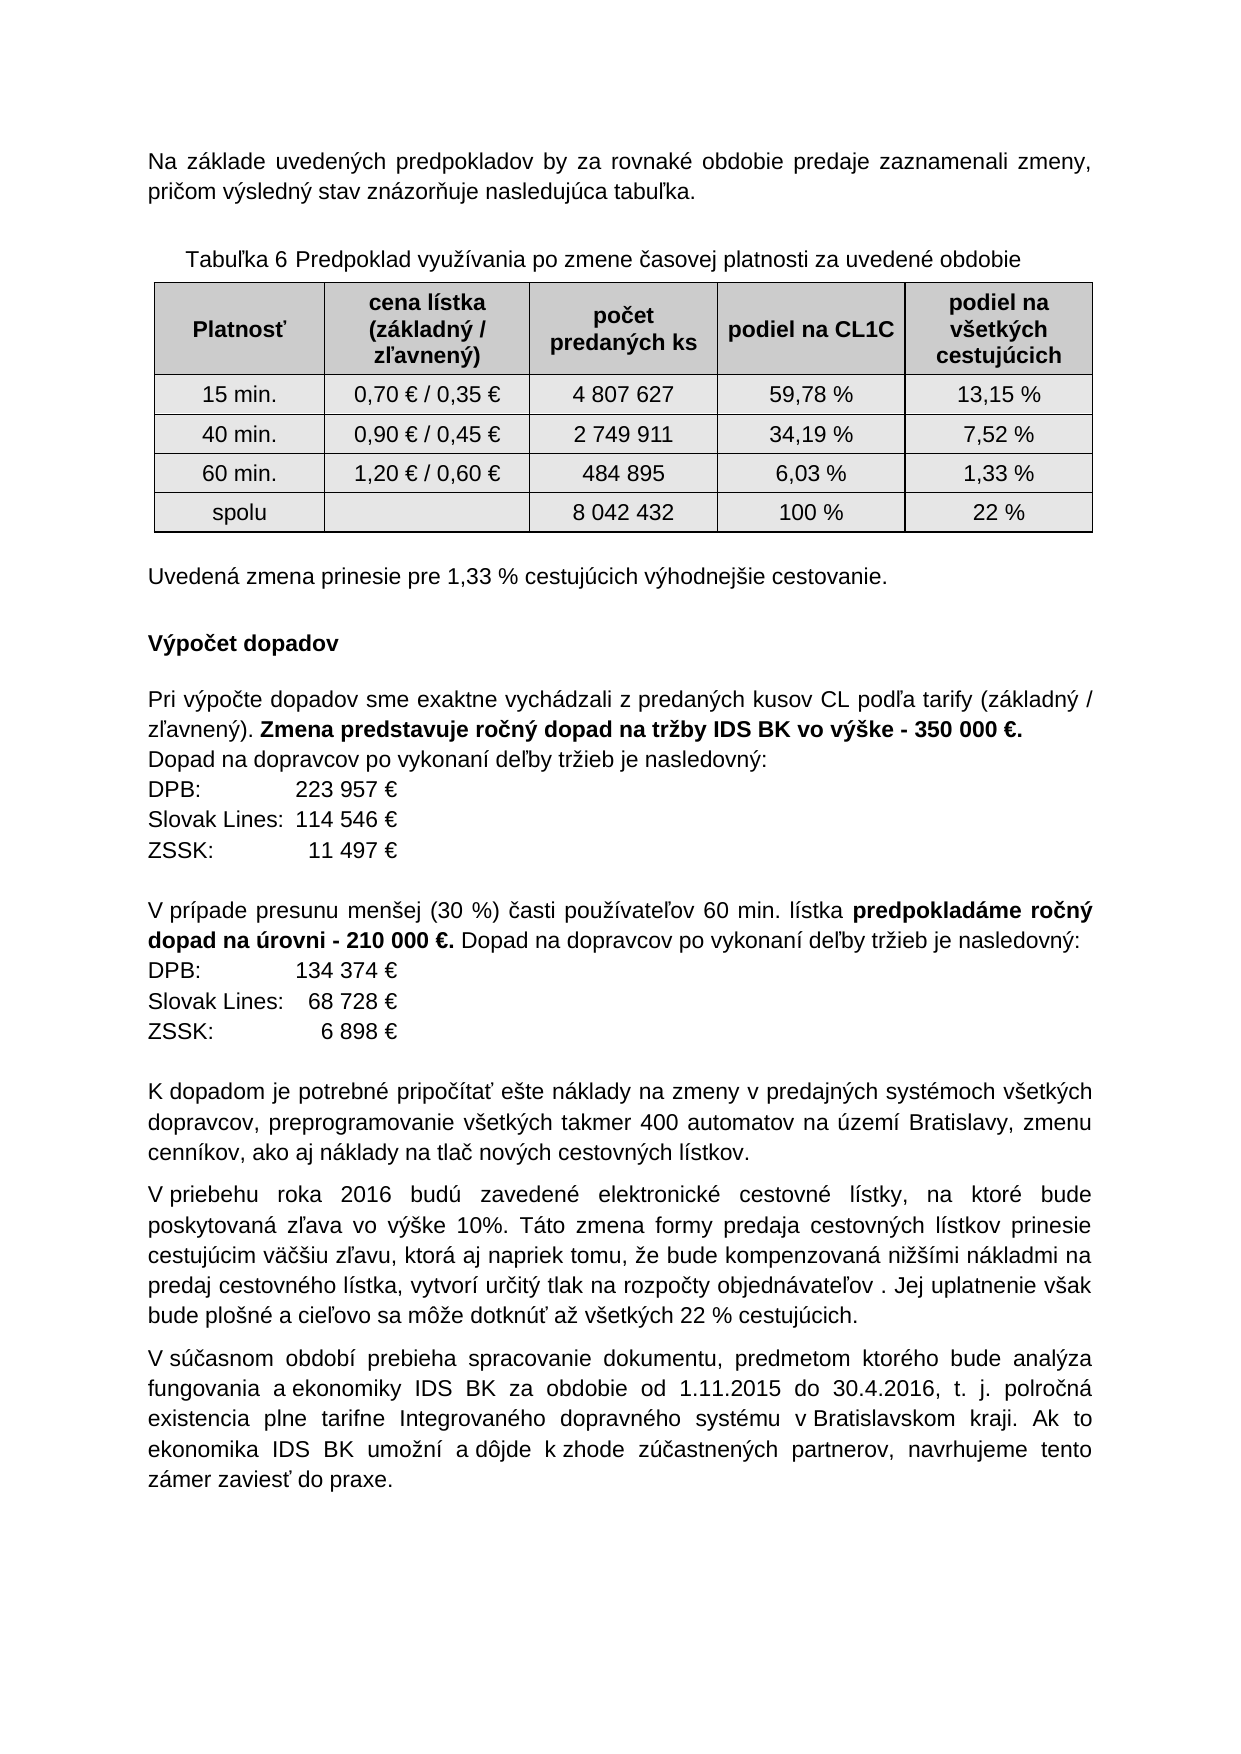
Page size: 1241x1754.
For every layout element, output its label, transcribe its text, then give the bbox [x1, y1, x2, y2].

table_cell 40 min. [155, 415, 324, 453]
table_header cena lístka (základný / zľavnený) [325, 283, 529, 374]
table_cell [325, 493, 529, 531]
text ZSSK: 11 497 € [148, 837, 1093, 863]
text V priebehu roka 2016 budú zavedené elektronické cestovné lístky, na ktoré bude poskytovaná zľava vo výške 10%. Táto zmena formy predaja cestovných lístkov prinesie cestujúcim väčšiu zľavu, ktorá aj napriek tomu, že bude kompenzovaná nižšími nákladmi na predaj cestovného lístka, vytvorí určitý tlak na rozpočty objednávateľov . Jej uplatnenie však bude plošné a cieľovo sa môže dotknúť až všetkých 22 % cestujúcich. [148, 1181, 1093, 1328]
table_cell 15 min. [155, 375, 324, 413]
text DPB: 134 374 € [148, 957, 1093, 984]
table_cell 6,03 % [718, 454, 904, 492]
text ZSSK: 6 898 € [148, 1018, 1093, 1044]
table_header Platnosť [155, 283, 324, 374]
table_cell 13,15 % [906, 375, 1092, 413]
table_cell 1,20 € / 0,60 € [325, 454, 529, 492]
table_cell 0,70 € / 0,35 € [325, 375, 529, 413]
table_header počet predaných ks [530, 283, 717, 374]
table_header podiel na CL1C [718, 283, 904, 374]
table_cell spolu [155, 493, 324, 531]
table_header podiel na všetkých cestujúcich [906, 283, 1092, 374]
text Slovak Lines: 68 728 € [148, 988, 1093, 1014]
table_cell 7,52 % [906, 415, 1092, 453]
text Slovak Lines: 114 546 € [148, 806, 1093, 833]
table_cell 4 807 627 [530, 375, 717, 413]
table_cell 59,78 % [718, 375, 904, 413]
table_cell 2 749 911 [530, 415, 717, 453]
text Uvedená zmena prinesie pre 1,33 % cestujúcich výhodnejšie cestovanie. [148, 563, 1093, 589]
text Pri výpočte dopadov sme exaktne vychádzali z predaných kusov CL podľa tarify (základný / zľavnený). Zmena predstavuje ročný dopad na tržby IDS BK vo výške - 350 000 €. [148, 686, 1093, 742]
table_cell 22 % [906, 493, 1092, 531]
text V prípade presunu menšej (30 %) časti používateľov 60 min. lístka predpokladáme ročný dopad na úrovni - 210 000 €. Dopad na dopravcov po vykonaní deľby tržieb je nasledovný: [148, 897, 1093, 953]
table_cell 60 min. [155, 454, 324, 492]
text K dopadom je potrebné pripočítať ešte náklady na zmeny v predajných systémoch všetkých dopravcov, preprogramovanie všetkých takmer 400 automatov na území Bratislavy, zmenu cenníkov, ako aj náklady na tlač nových cestovných lístkov. [148, 1078, 1093, 1165]
table_cell 8 042 432 [530, 493, 717, 531]
table_cell 484 895 [530, 454, 717, 492]
text Na základe uvedených predpokladov by za rovnaké obdobie predaje zaznamenali zmeny, pričom výsledný stav znázorňuje nasledujúca tabuľka. [148, 148, 1093, 204]
table_cell 34,19 % [718, 415, 904, 453]
table_cell 100 % [718, 493, 904, 531]
text Dopad na dopravcov po vykonaní deľby tržieb je nasledovný: [148, 746, 1093, 772]
text V súčasnom období prebieha spracovanie dokumentu, predmetom ktorého bude analýza fungovania a ekonomiky IDS BK za obdobie od 1.11.2015 do 30.4.2016, t. j. polročná existencia plne tarifne Integrovaného dopravného systému v Bratislavskom kraji. Ak to ekonomika IDS BK umožní a dôjde k zhode zúčastnených partnerov, navrhujeme tento zámer zaviesť do praxe. [148, 1345, 1093, 1492]
subtitle Výpočet dopadov [148, 630, 1093, 657]
table_cell 1,33 % [906, 454, 1092, 492]
text Predpoklad využívania po zmene časovej platnosti za uvedené obdobie [185, 246, 1093, 272]
text DPB: 223 957 € [148, 776, 1093, 802]
table_cell 0,90 € / 0,45 € [325, 415, 529, 453]
